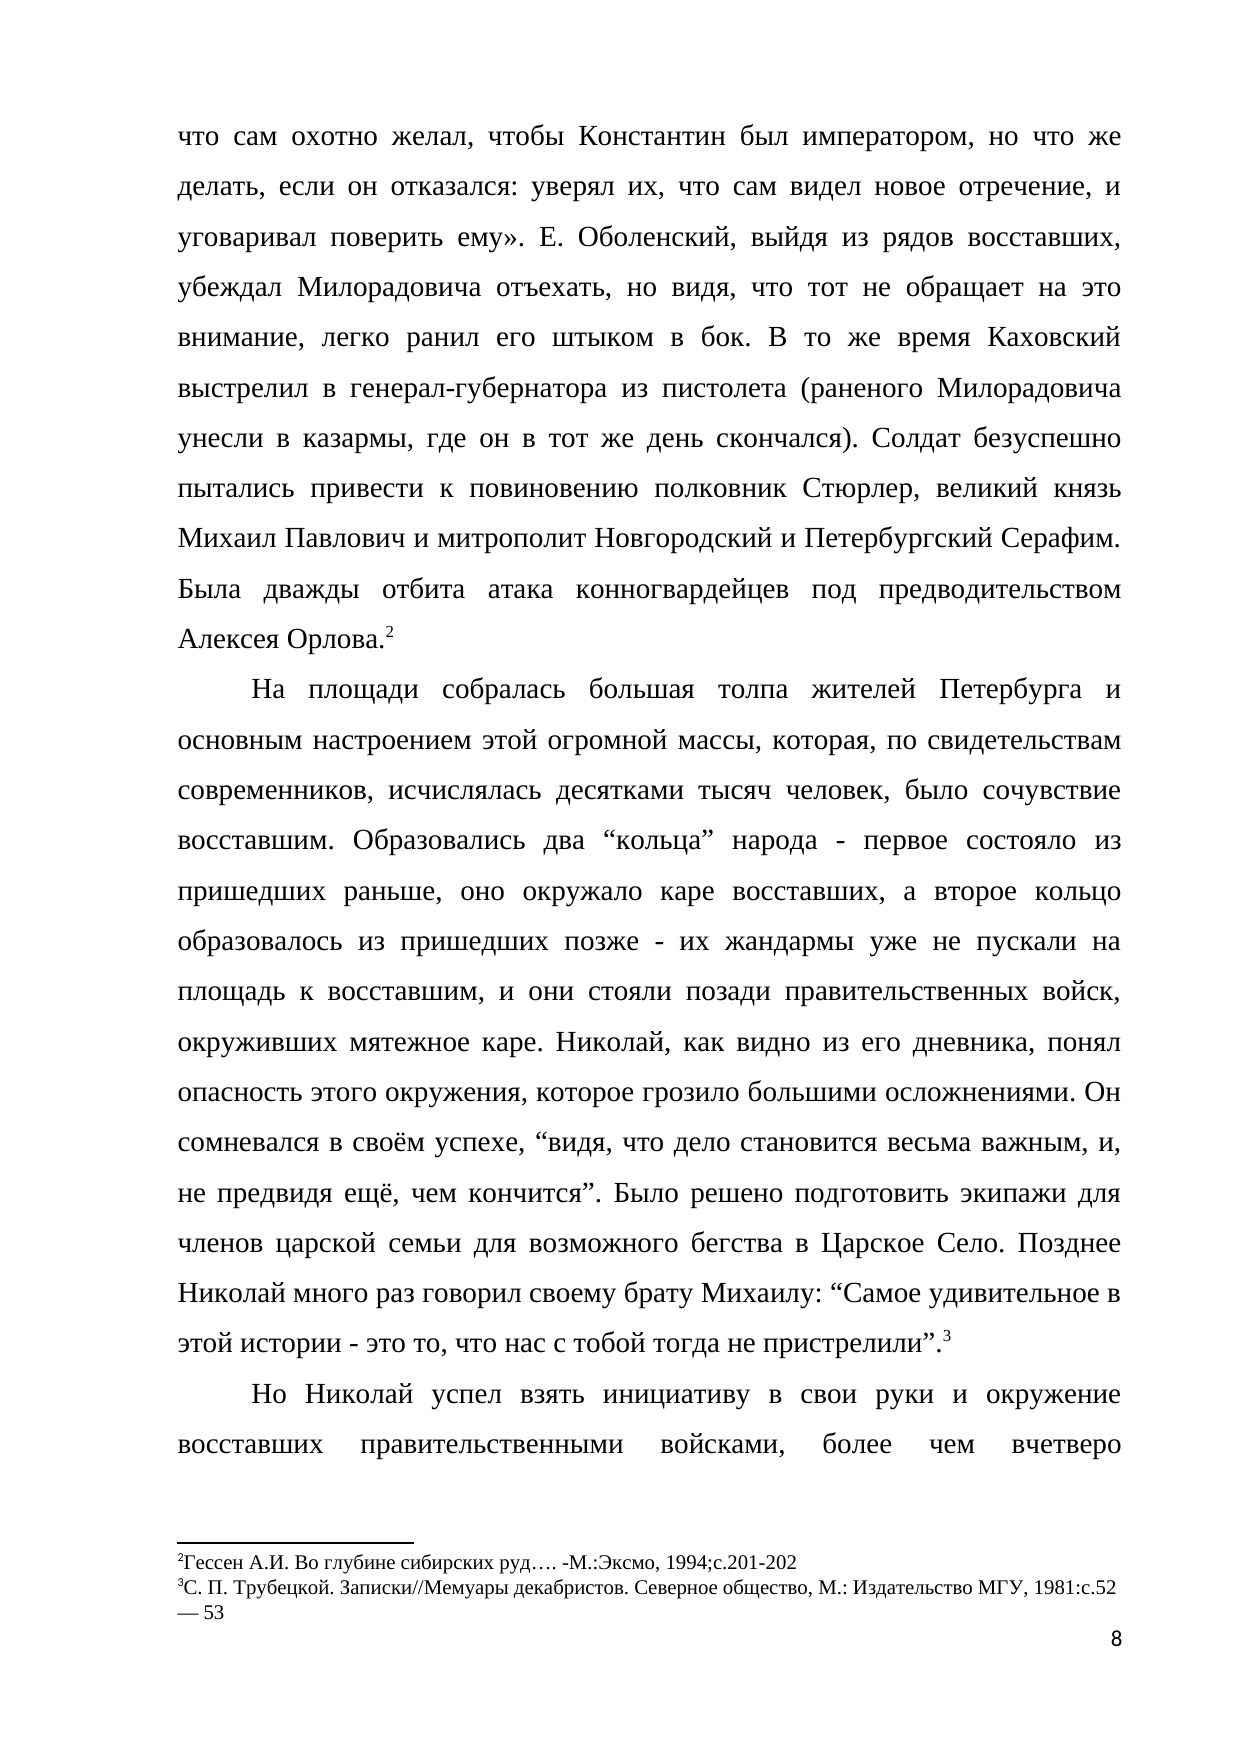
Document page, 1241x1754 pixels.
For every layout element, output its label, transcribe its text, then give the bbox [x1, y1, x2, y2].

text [177, 1376, 1122, 1460]
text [177, 118, 1122, 655]
text На площади собралась большая толпа жителей Петербурга и основным настроением этой огромной массы, которая, по свидетельствам современников, исчислялась десятками тысяч человек, было сочувствие восставшим. Образовались два “кольца” народа - первое состояло из пришедших раньше, оно окружало каре восставших, а второе кольцо образовалось из пришедших позже - их жандармы уже не пускали на площадь к восставшим, и они стояли позади правительственных войск, окруживших мятежное каре. Николай, как видно из его дневника, понял опасность этого окружения, которое грозило большими осложнениями. Он сомневался в своём успехе, “видя, что дело становится весьма важным, и, не предвидя ещё, чем кончится”. Было решено подготовить экипажи для членов царской семьи для возможного бегства в Царское Село. Позднее Николай много раз говорил своему брату Михаилу: “Самое удивительное в этой истории - это то, что нас с тобой тогда не пристрелили”. [177, 672, 1122, 1359]
